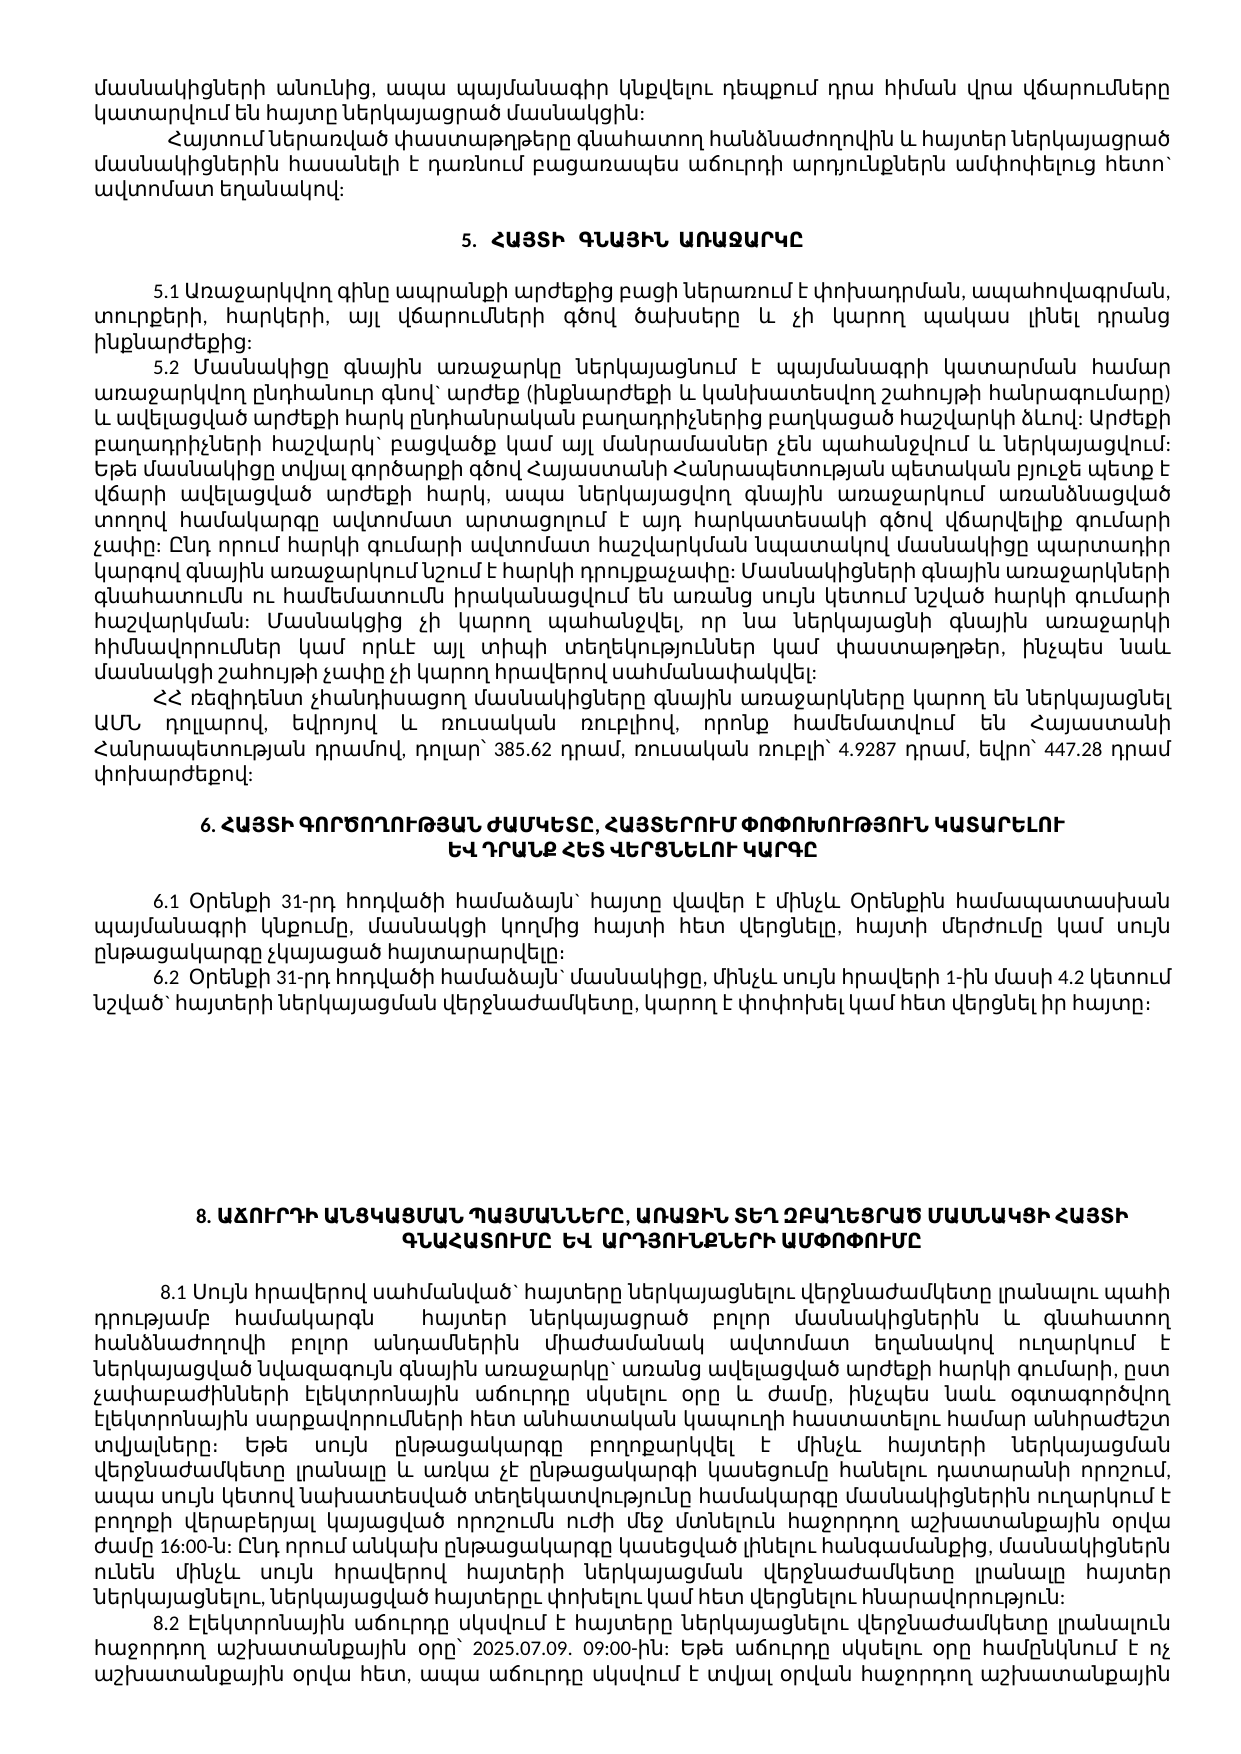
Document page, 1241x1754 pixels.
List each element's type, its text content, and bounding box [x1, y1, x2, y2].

text 8.1 Սույն հրավերով սահմանված` հայտերը ներկայացնելու վերջնաժամկետը լրանալու պահի դրությամբ համակարգն հայտեր ներկայացրած բոլոր մասնակիցներին և գնահատող հանձնաժողովի բոլոր անդամներին միաժամանակ ավտոմատ եղանակով ուղարկում է ներկայացված նվազագույն գնային առաջարկը` առանց ավելացված արժեքի հարկի գումարի, ըստ չափաբաժինների էլեկտրոնային աճուրդը սկսելու օրը և ժամը, ինչպես նաև օգտագործվող էլեկտրոնային սարքավորումների հետ անհատական կապուղի հաստատելու համար անհրաժեշտ տվյալները։ Եթե սույն ընթացակարգը բողոքարկվել է մինչև հայտերի ներկայացման վերջնաժամկետը լրանալը և առկա չէ ընթացակարգի կասեցումը հանելու դատարանի որոշում, ապա սույն կետով նախատեսված տեղեկատվությունը համակարգը մասնակիցներին ուղարկում է բողոքի վերաբերյալ կայացված որոշումն ուժի մեջ մտնելուն հաջորդող աշխատանքային օրվա ժամը 16:00-ն: Ընդ որում անկախ ընթացակարգը կասեցված լինելու հանգամանքից, մասնակիցներն ունեն մինչև սույն հրավերով հայտերի ներկայացման վերջնաժամկետը լրանալը հայտեր ներկայացնելու, ներկայացված հայտերըւ փոխելու կամ հետ վերցնելու հնարավորություն: [94, 1279, 1171, 1610]
text 6.2 Օրենքի 31-րդ հոդվածի համաձայն` մասնակիցը, մինչև սույն հրավերի 1-ին մասի 4.2 կետում նշված` հայտերի ներկայացման վերջնաժամկետը, կարող է փոփոխել կամ հետ վերցնել իր հայտը։ [94, 964, 1171, 1015]
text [94, 1610, 1171, 1686]
text 5.2 Մասնակիցը գնային առաջարկը ներկայացնում է պայմանագրի կատարման համար առաջարկվող ընդհանուր գնով` արժեք (ինքնարժեքի և կանխատեսվող շահույթի հանրագումարը) և ավելացված արժեքի հարկ ընդհանրական բաղադրիչներից բաղկացած հաշվարկի ձևով: Արժեքի բաղադրիչների հաշվարկ` բացվածք կամ այլ մանրամասներ չեն պահանջվում և ներկայացվում: Եթե մասնակիցը տվյալ գործարքի գծով Հայաստանի Հանրապետության պետական բյուջե պետք է վճարի ավելացված արժեքի հարկ, ապա ներկայացվող գնային առաջարկում առանձնացված տողով համակարգը ավտոմատ արտացոլում է այդ հարկատեսակի գծով վճարվելիք գումարի չափը: Ընդ որում հարկի գումարի ավտոմատ հաշվարկման նպատակով մասնակիցը պարտադիր կարգով գնային առաջարկում նշում է հարկի դրույքաչափը: Մասնակիցների գնային առաջարկների գնահատումն ու համեմատումն իրականացվում են առանց սույն կետում նշված հարկի գումարի հաշվարկման: Մասնակցից չի կարող պահանջվել, որ նա ներկայացնի գնային առաջարկի հիմնավորումներ կամ որևէ այլ տիպի տեղեկություններ կամ փաստաթղթեր, ինչպես նաև մասնակցի շահույթի չափը չի կարող հրավերով սահմանափակվել: [94, 354, 1171, 685]
text Հայտում ներառված փաստաթղթերը գնահատող հանձնաժողովին և հայտեր ներկայացրած մասնակիցներին հասանելի է դառնում բացառապես աճուրդի արդյունքներն ամփոփելուց հետո` ավտոմատ եղանակով: [94, 126, 1171, 202]
text ԳՆԱՀԱՏՈՒՄԸ ԵՎ ԱՐԴՅՈՒՆՔՆԵՐԻ ԱՄՓՈՓՈՒՄԸ [94, 1229, 1171, 1254]
text 8. ԱՃՈՒՐԴԻ ԱՆՑԿԱՑՄԱՆ ՊԱՅՄԱՆՆԵՐԸ, ԱՌԱՋԻՆ ՏԵՂ ԶԲԱՂԵՑՐԱԾ ՄԱՍՆԱԿՑԻ ՀԱՅՏԻ [94, 1203, 1171, 1229]
text 6. ՀԱՅՏԻ ԳՈՐԾՈՂՈՒԹՅԱՆ ԺԱՄԿԵՏԸ, ՀԱՅՏԵՐՈՒՄ ՓՈՓՈԽՈՒԹՅՈՒՆ ԿԱՏԱՐԵԼՈՒ [94, 812, 1171, 837]
text 5. ՀԱՅՏԻ ԳՆԱՅԻՆ ԱՌԱՋԱՐԿԸ [94, 227, 1171, 253]
text ՀՀ ռեզիդենտ չհանդիսացող մասնակիցները գնային առաջարկները կարող են ներկայացնել ԱՄՆ դոլլարով, եվրոյով և ռուսական ռուբլիով, որոնք համեմատվում են Հայաստանի Հանրապետության դրամով, դոլար՝ 385.62 դրամ, ռուսական ռուբլի՝ 4.9287 դրամ, եվրո՝ 447.28 դրամ փոխարժեքով: [94, 685, 1171, 787]
text ԵՎ ԴՐԱՆՔ ՀԵՏ ՎԵՐՑՆԵԼՈՒ ԿԱՐԳԸ [94, 837, 1171, 863]
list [94, 75, 1171, 126]
text 5.1 Առաջարկվող գինը ապրանքի արժեքից բացի ներառում է փոխադրման, ապահովագրման, տուրքերի, հարկերի, այլ վճարումների գծով ծախսերը և չի կարող պակաս լինել դրանց ինքնարժեքից: [94, 278, 1171, 354]
text 6.1 Օրենքի 31-րդ հոդվածի համաձայն` հայտը վավեր է մինչև Օրենքին համապատասխան պայմանագրի կնքումը, մասնակցի կողմից հայտի հետ վերցնելը, հայտի մերժումը կամ սույն ընթացակարգը չկայացած հայտարարվելը։ [94, 888, 1171, 964]
